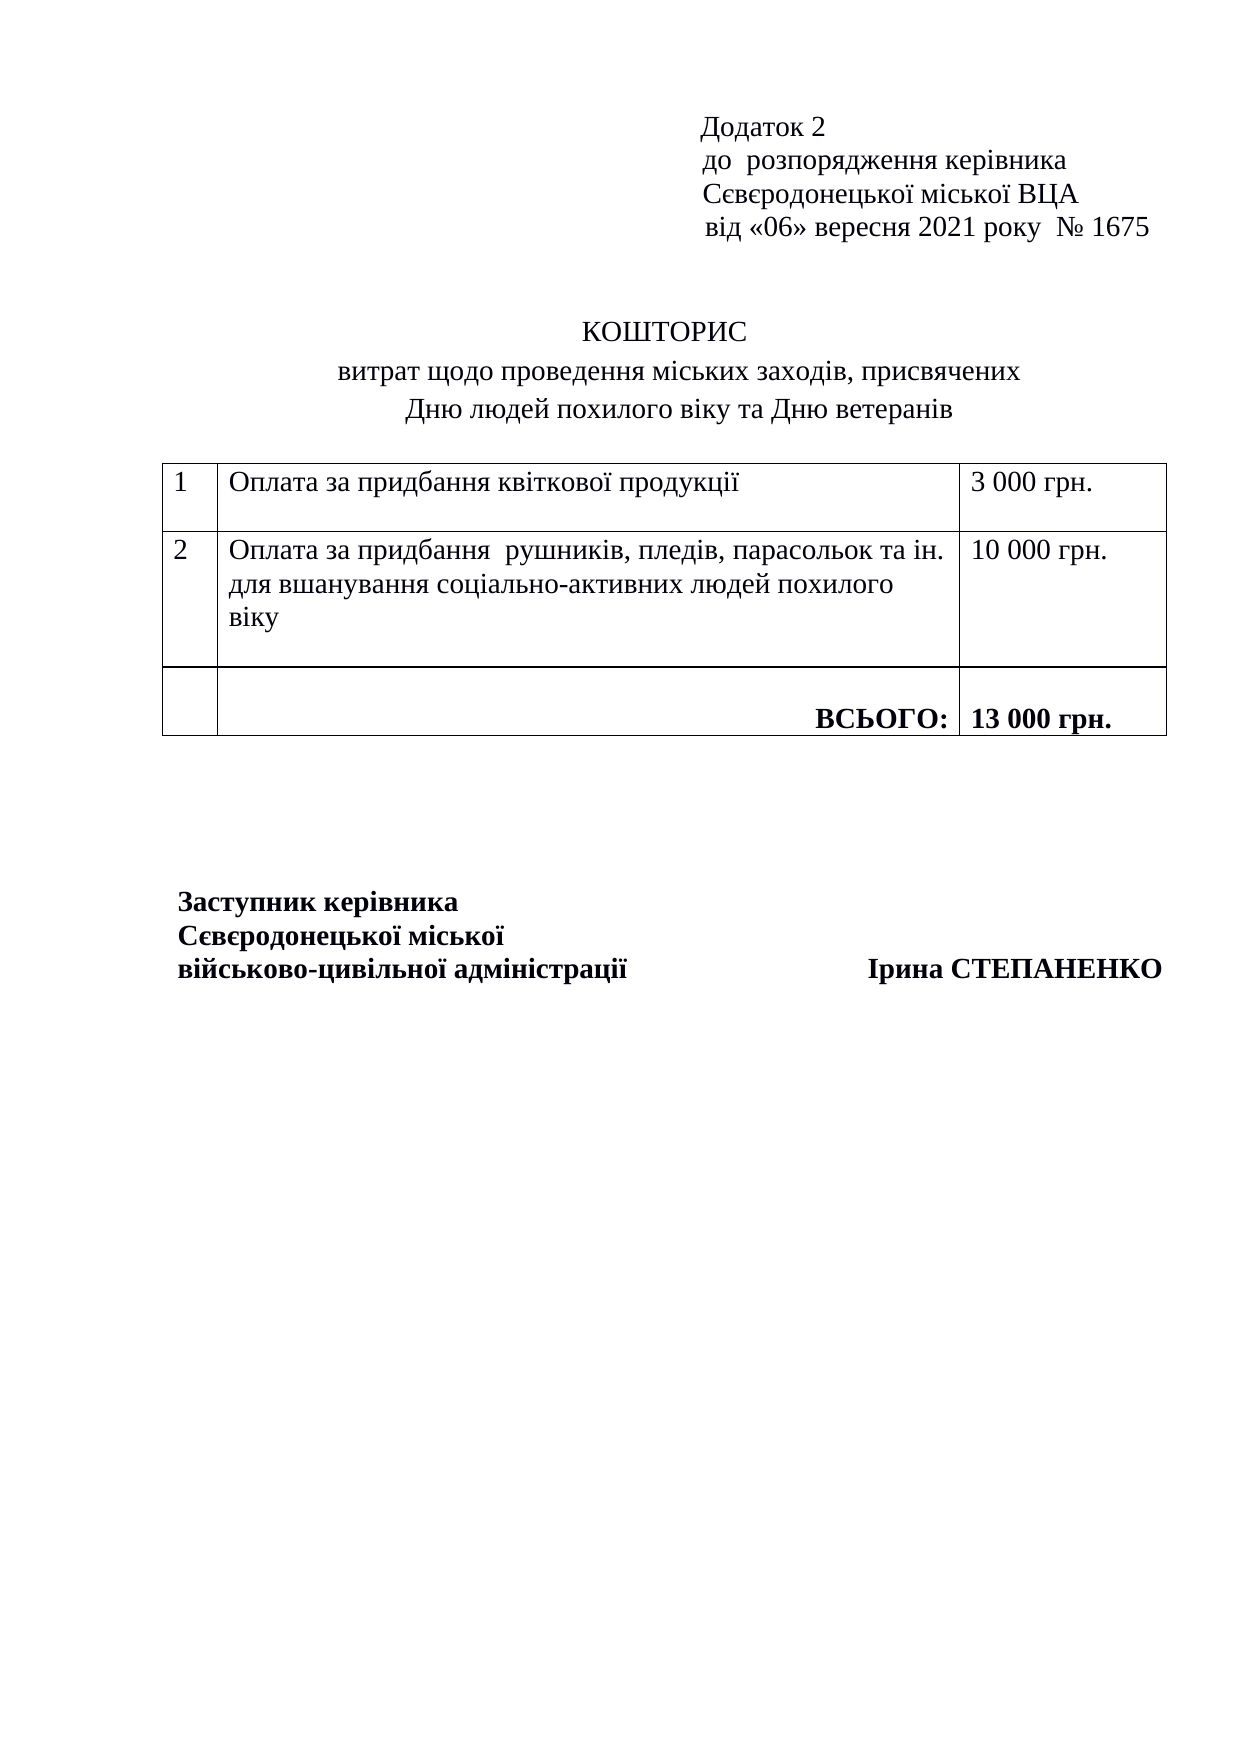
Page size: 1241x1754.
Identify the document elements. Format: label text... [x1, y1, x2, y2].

table_cell 2 [163, 532, 217, 666]
text Сєвєродонецької міської [177, 918, 1181, 952]
table_header 1 [163, 464, 217, 531]
table_cell Оплата за придбання рушників, пледів, парасольок та ін. для вшанування соціально-активних людей похилого віку [218, 532, 959, 666]
text військово-цивільної адміністрації Ірина СТЕПАНЕНКО [177, 952, 1181, 985]
text Заступник керівника [177, 884, 1181, 918]
text до розпорядження керівника [177, 142, 1181, 176]
text Дню людей похилого віку та Дню ветеранів [177, 392, 1181, 425]
table_cell ВСЬОГО: [218, 668, 959, 734]
table_header 3 000 грн. [960, 464, 1166, 531]
table_cell 10 000 грн. [960, 532, 1166, 666]
text витрат щодо проведення міських заходів, присвячених [177, 353, 1181, 387]
table_header Оплата за придбання квіткової продукції [218, 464, 959, 531]
table_cell 13 000 грн. [960, 668, 1166, 734]
table_cell [163, 668, 217, 734]
text КОШТОРИС [148, 314, 1181, 348]
text Додаток 2 [177, 109, 1181, 142]
text Сєвєродонецької міської ВЦА [177, 176, 1181, 209]
text від «06» вересня 2021 року № 1675 [177, 209, 1181, 243]
